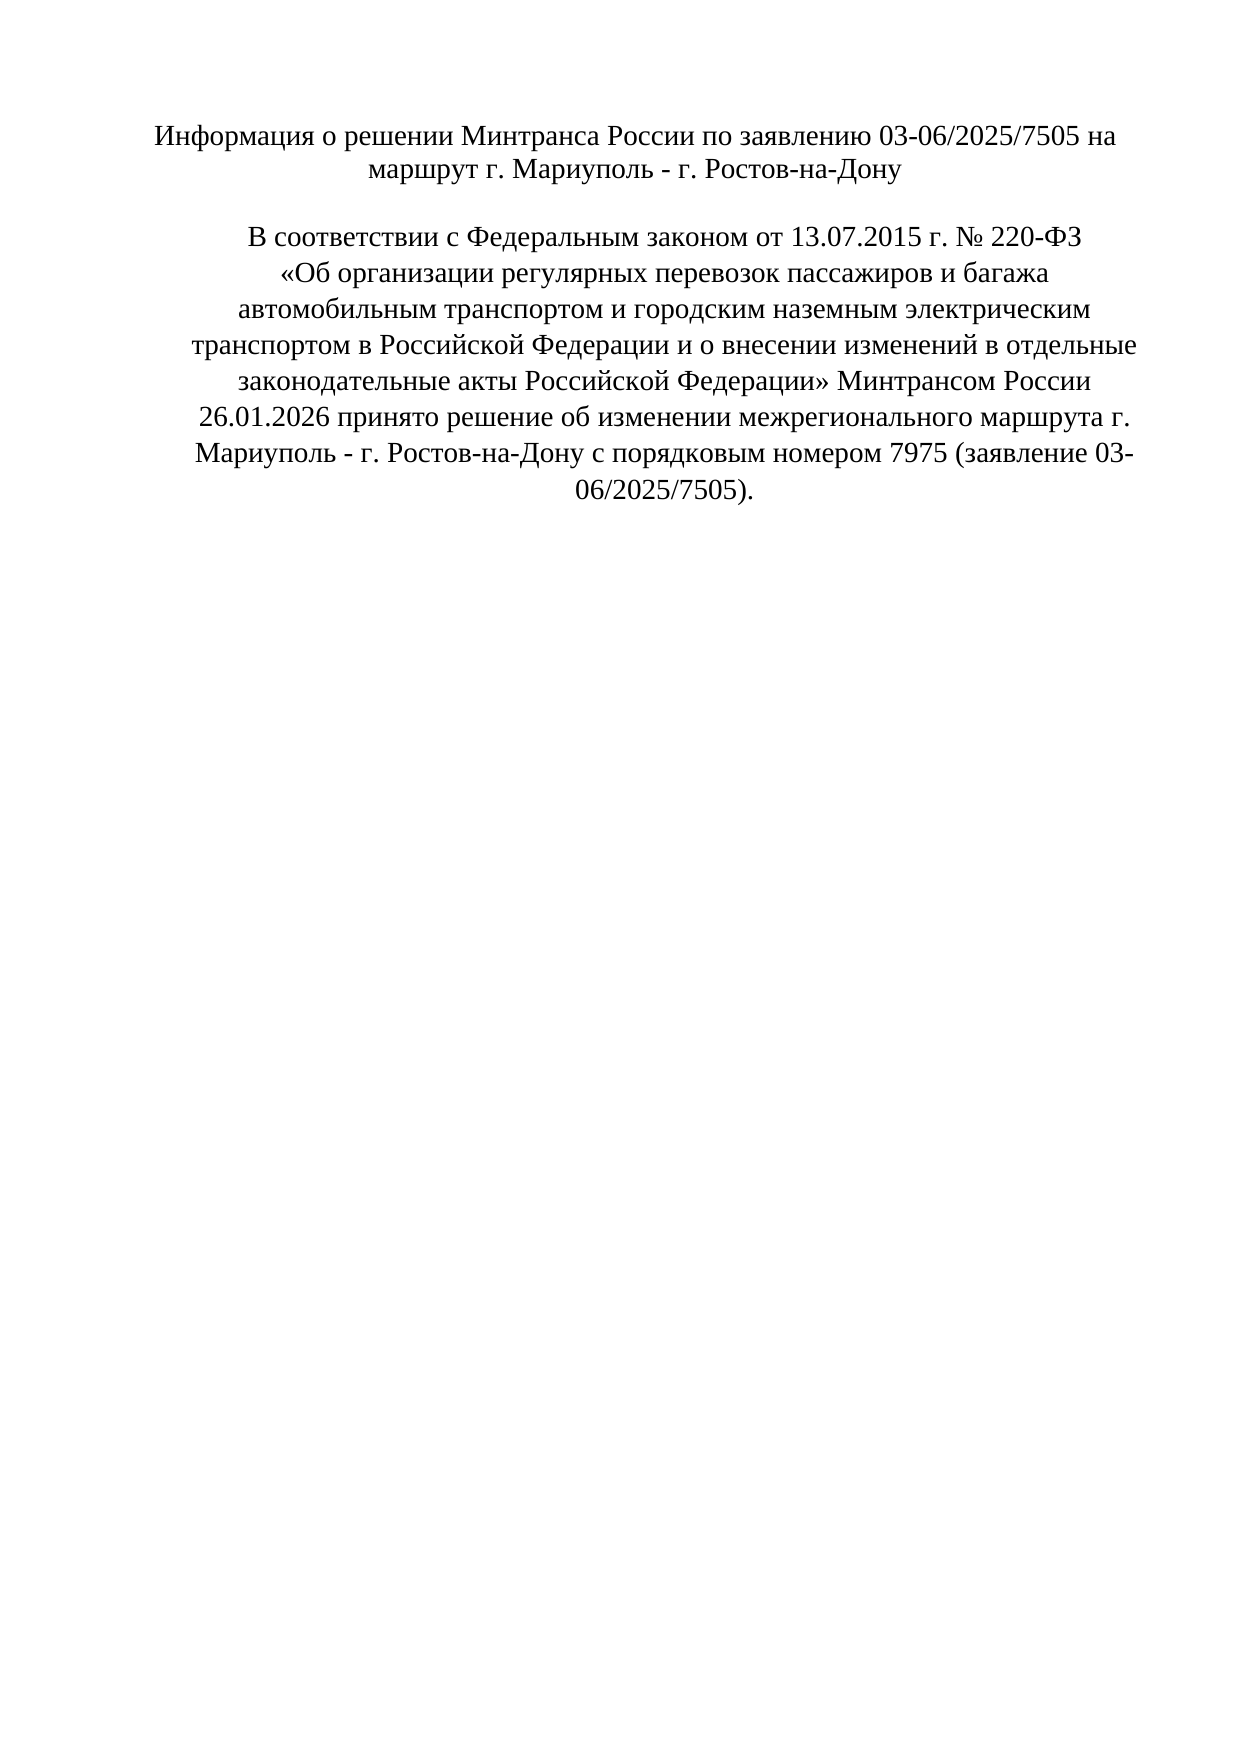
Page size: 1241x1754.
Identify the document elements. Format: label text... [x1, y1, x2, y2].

text Информация о решении Минтранса России по заявлению 03-06/2025/7505 на маршрут г. Мариуполь - г. Ростов-на-Дону [118, 118, 1152, 185]
text В соответствии с Федеральным законом от 13.07.2015 г. № 220-ФЗ «Об организации регулярных перевозок пассажиров и багажа автомобильным транспортом и городским наземным электрическим транспортом в Российской Федерации и о внесении изменений в отдельные законодательные акты Российской Федерации» Минтрансом России 26.01.2026 принято решение об изменении межрегионального маршрута г. Мариуполь - г. Ростов-на-Дону с порядковым номером 7975 (заявление 03-06/2025/7505). [177, 219, 1152, 505]
